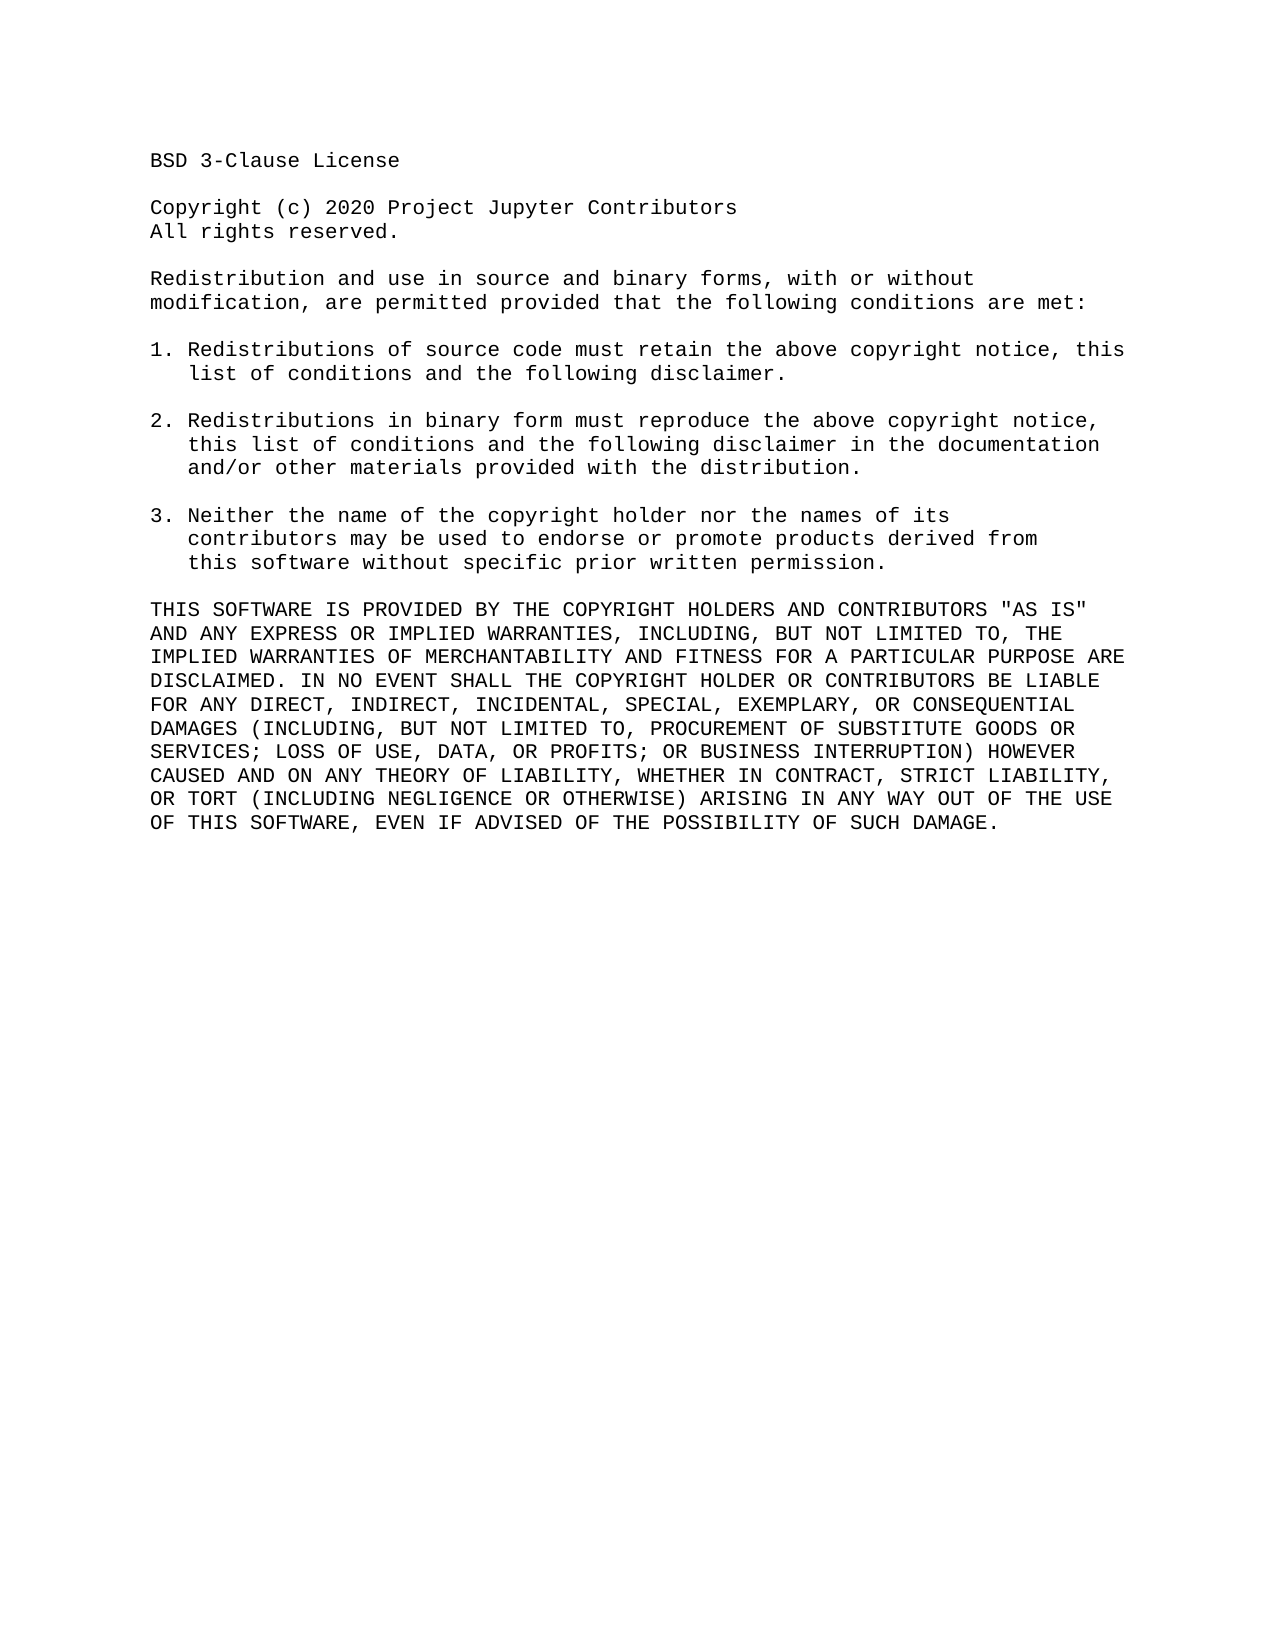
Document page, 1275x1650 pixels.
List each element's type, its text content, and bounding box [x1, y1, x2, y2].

text IMPLIED WARRANTIES OF MERCHANTABILITY AND FITNESS FOR A PARTICULAR PURPOSE ARE [150, 647, 1125, 670]
text SERVICES; LOSS OF USE, DATA, OR PROFITS; OR BUSINESS INTERRUPTION) HOWEVER [150, 741, 1125, 765]
text Copyright (c) 2020 Project Jupyter Contributors [150, 197, 1125, 221]
text FOR ANY DIRECT, INDIRECT, INCIDENTAL, SPECIAL, EXEMPLARY, OR CONSEQUENTIAL [150, 694, 1125, 717]
text 2. Redistributions in binary form must reproduce the above copyright notice, [150, 410, 1125, 434]
text 3. Neither the name of the copyright holder nor the names of its [150, 505, 1125, 528]
text OR TORT (INCLUDING NEGLIGENCE OR OTHERWISE) ARISING IN ANY WAY OUT OF THE USE [150, 788, 1125, 812]
text THIS SOFTWARE IS PROVIDED BY THE COPYRIGHT HOLDERS AND CONTRIBUTORS "AS IS" [150, 599, 1125, 623]
text 1. Redistributions of source code must retain the above copyright notice, this [150, 339, 1125, 363]
text modification, are permitted provided that the following conditions are met: [150, 292, 1125, 316]
text contributors may be used to endorse or promote products derived from [150, 528, 1125, 552]
text list of conditions and the following disclaimer. [150, 363, 1125, 386]
text Redistribution and use in source and binary forms, with or without [150, 268, 1125, 292]
text this list of conditions and the following disclaimer in the documentation [150, 434, 1125, 457]
text AND ANY EXPRESS OR IMPLIED WARRANTIES, INCLUDING, BUT NOT LIMITED TO, THE [150, 623, 1125, 647]
text DISCLAIMED. IN NO EVENT SHALL THE COPYRIGHT HOLDER OR CONTRIBUTORS BE LIABLE [150, 670, 1125, 694]
text and/or other materials provided with the distribution. [150, 457, 1125, 481]
text CAUSED AND ON ANY THEORY OF LIABILITY, WHETHER IN CONTRACT, STRICT LIABILITY, [150, 765, 1125, 788]
text All rights reserved. [150, 221, 1125, 244]
text DAMAGES (INCLUDING, BUT NOT LIMITED TO, PROCUREMENT OF SUBSTITUTE GOODS OR [150, 717, 1125, 741]
text BSD 3-Clause License [150, 150, 1125, 174]
text OF THIS SOFTWARE, EVEN IF ADVISED OF THE POSSIBILITY OF SUCH DAMAGE. [150, 812, 1125, 836]
text this software without specific prior written permission. [150, 552, 1125, 576]
